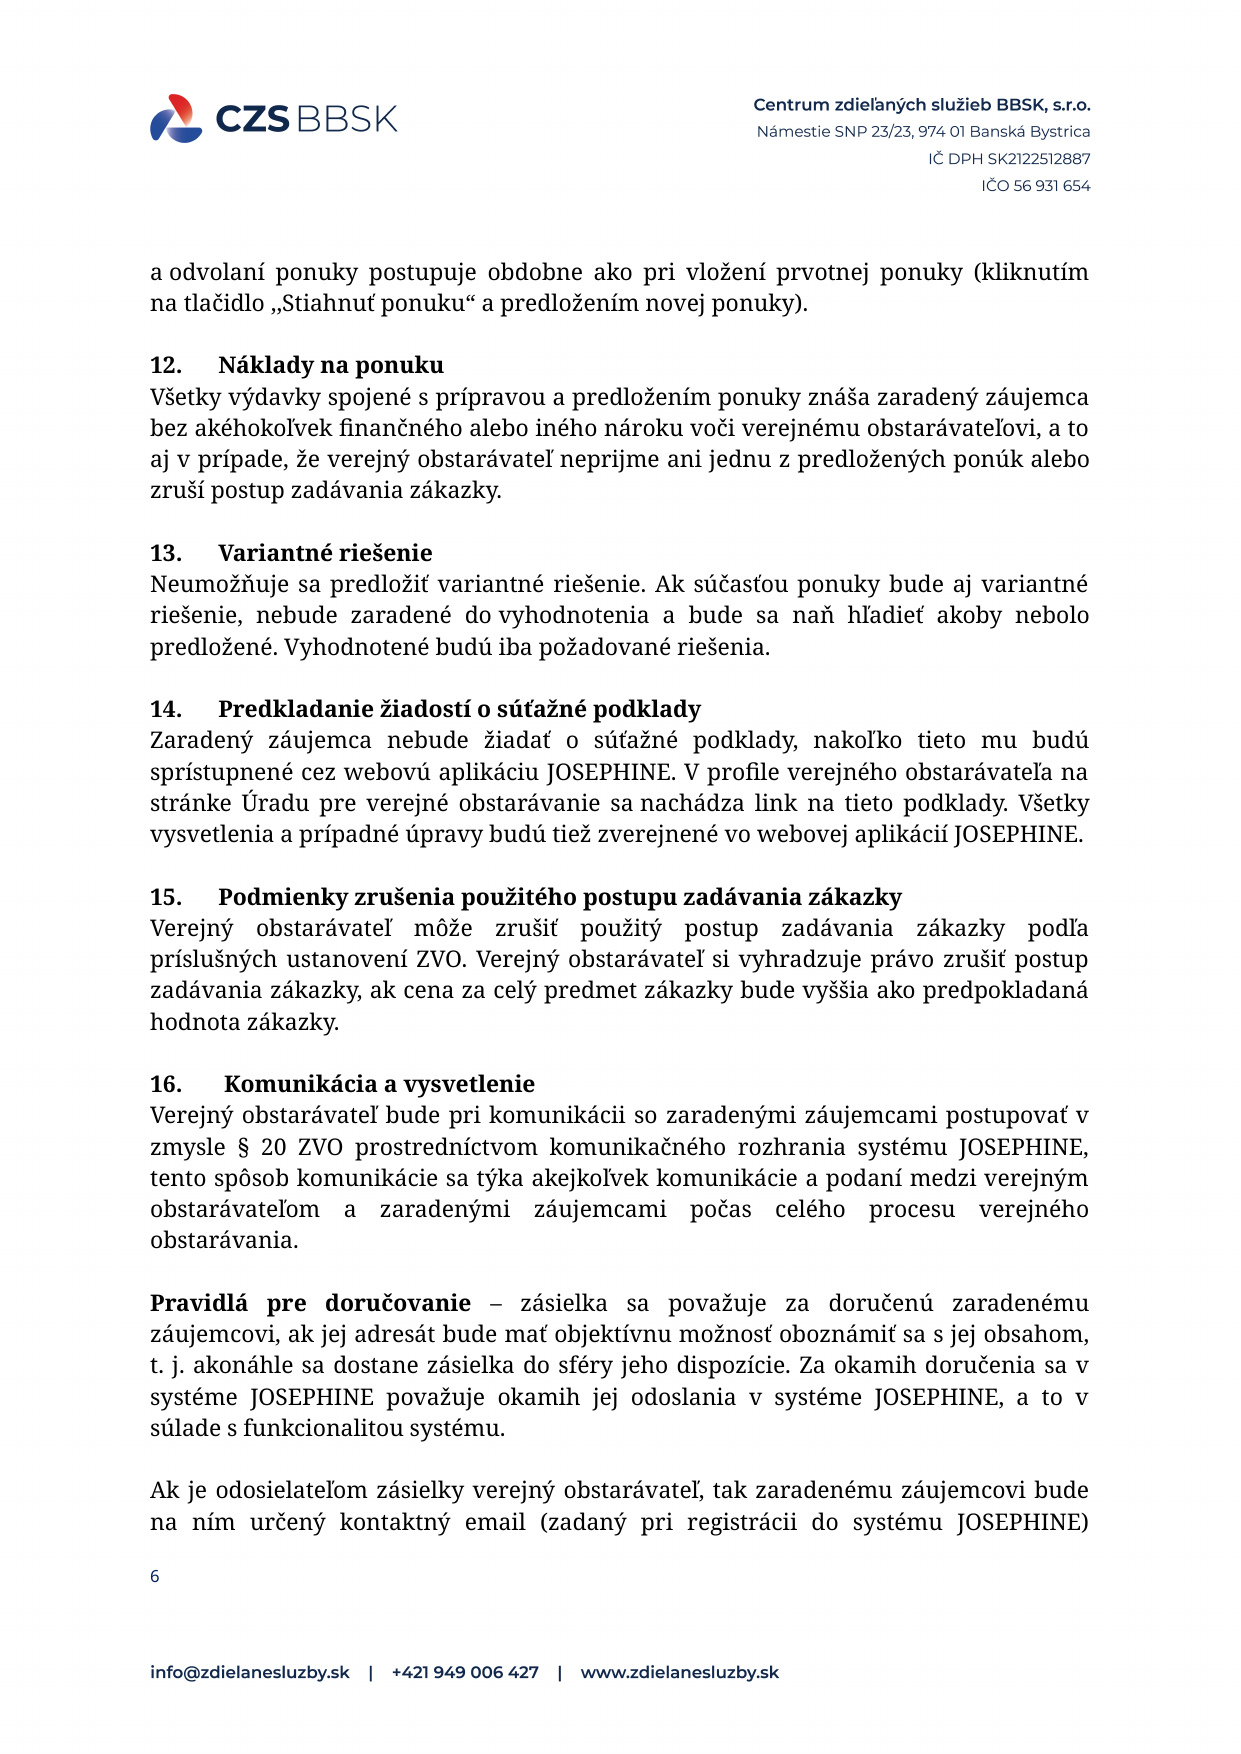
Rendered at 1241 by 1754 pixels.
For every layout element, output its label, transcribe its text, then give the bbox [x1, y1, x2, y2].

text Pravidlá pre doručovanie – zásielka sa považuje za doručenú zaradenému záujemcovi, ak jej adresát bude mať objektívnu možnosť oboznámiť sa s jej obsahom, t. j. akonáhle sa dostane zásielka do sféry jeho dispozície. Za okamih doručenia sa v systéme JOSEPHINE považuje okamih jej odoslania v systéme JOSEPHINE, a to v súlade s funkcionalitou systému. [150, 1287, 1090, 1443]
text 14. Predkladanie žiadostí o súťažné podklady [150, 693, 1090, 724]
text Verejný obstarávateľ bude pri komunikácii so zaradenými záujemcami postupovať v zmysle § 20 ZVO prostredníctvom komunikačného rozhrania systému JOSEPHINE, tento spôsob komunikácie sa týka akejkoľvek komunikácie a podaní medzi verejným obstarávateľom a zaradenými záujemcami počas celého procesu verejného obstarávania. [150, 1099, 1090, 1256]
text Verejný obstarávateľ môže zrušiť použitý postup zadávania zákazky podľa príslušných ustanovení ZVO. Verejný obstarávateľ si vyhradzuje právo zrušiť postup zadávania zákazky, ak cena za celý predmet zákazky bude vyššia ako predpokladaná hodnota zákazky. [150, 912, 1090, 1037]
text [150, 256, 1090, 318]
text 12. Náklady na ponuku [150, 349, 1090, 381]
text Všetky výdavky spojené s prípravou a predložením ponuky znáša zaradený záujemca bez akéhokoľvek finančného alebo iného nároku voči verejnému obstarávateľovi, a to aj v prípade, že verejný obstarávateľ neprijme ani jednu z predložených ponúk alebo zruší postup zadávania zákazky. [150, 381, 1090, 506]
text 16. Komunikácia a vysvetlenie [150, 1068, 1090, 1099]
text 15. Podmienky zrušenia použitého postupu zadávania zákazky [150, 881, 1090, 912]
text 13. Variantné riešenie [150, 537, 1090, 568]
text Zaradený záujemca nebude žiadať o súťažné podklady, nakoľko tieto mu budú sprístupnené cez webovú aplikáciu JOSEPHINE. V profile verejného obstarávateľa na stránke Úradu pre verejné obstarávanie sa nachádza link na tieto podklady. Všetky vysvetlenia a prípadné úpravy budú tiež zverejnené vo webovej aplikácií JOSEPHINE. [150, 724, 1090, 849]
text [150, 1474, 1090, 1537]
text Neumožňuje sa predložiť variantné riešenie. Ak súčasťou ponuky bude aj variantné riešenie, nebude zaradené do vyhodnotenia a bude sa naň hľadieť akoby nebolo predložené. Vyhodnotené budú iba požadované riešenia. [150, 568, 1090, 662]
